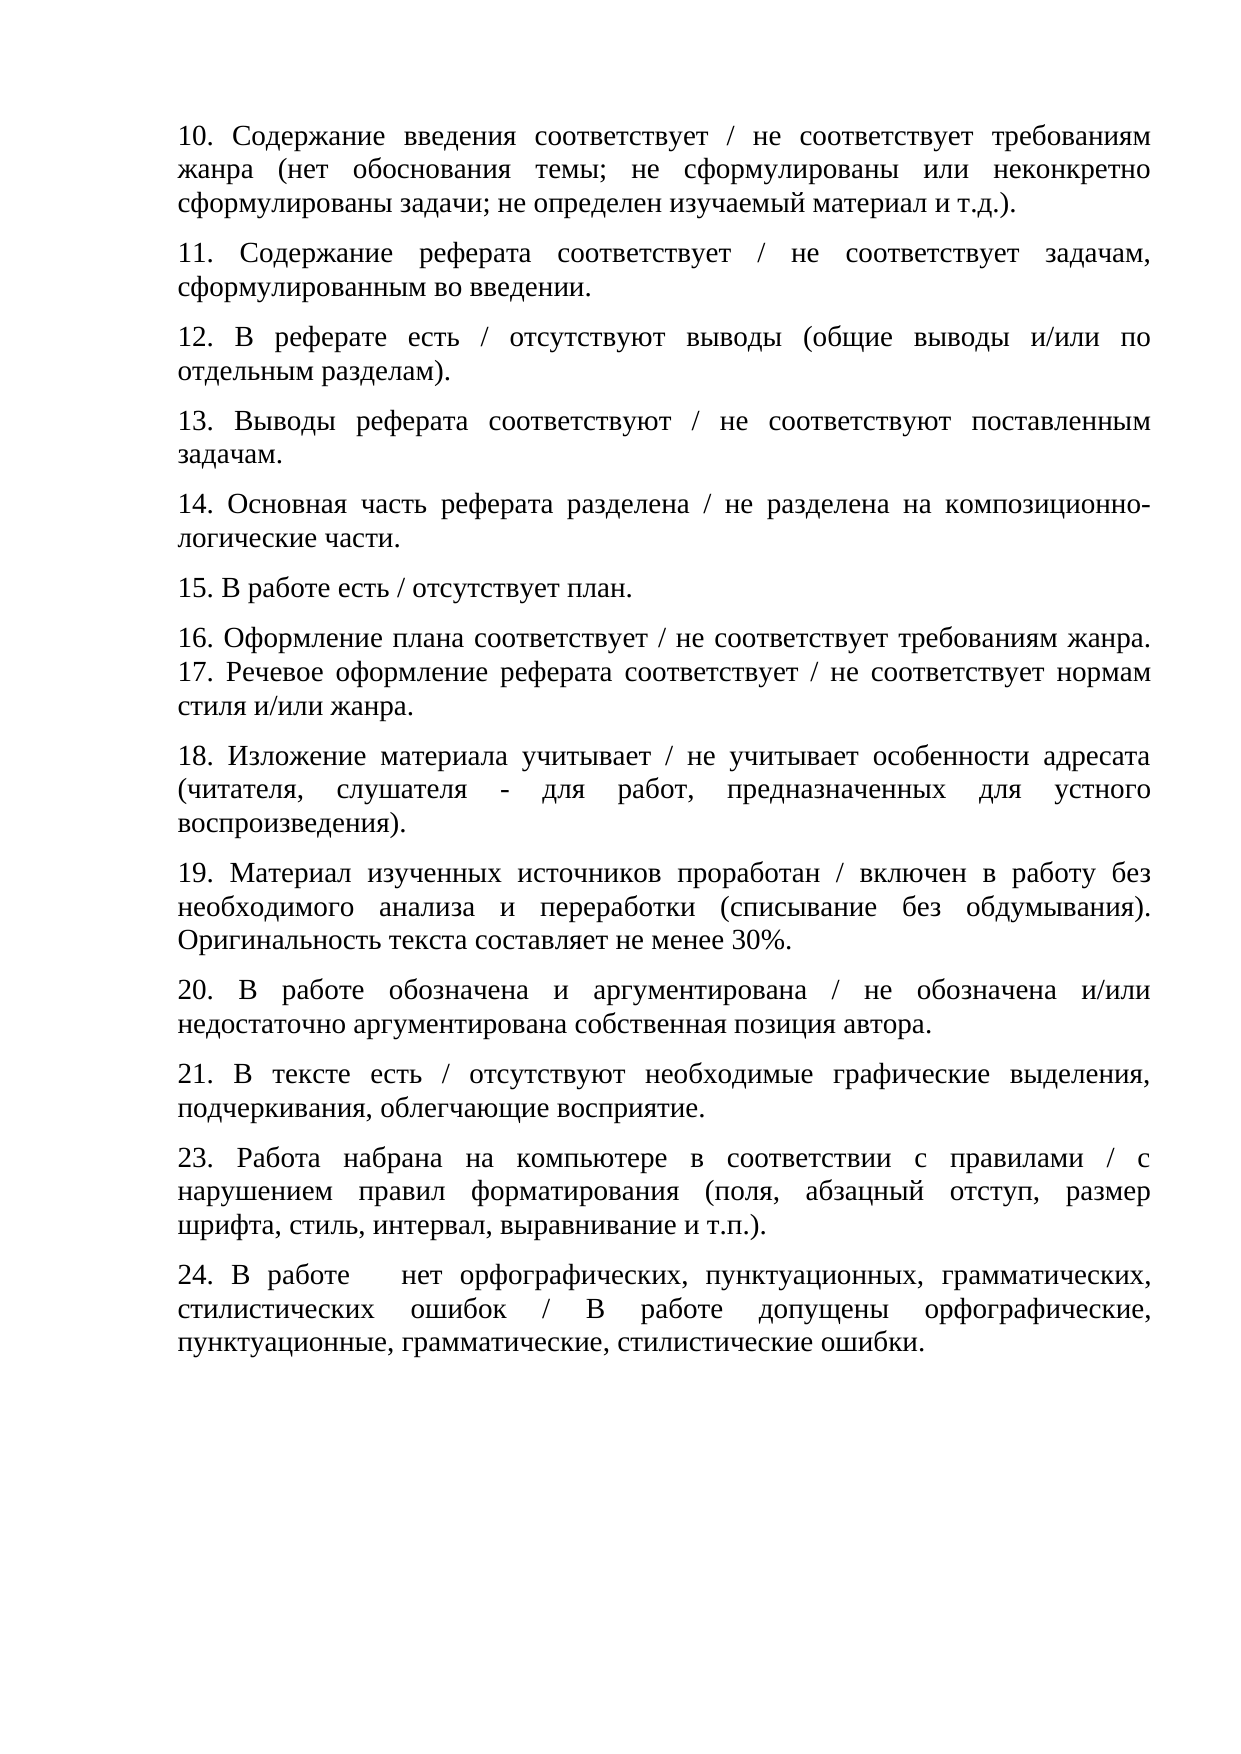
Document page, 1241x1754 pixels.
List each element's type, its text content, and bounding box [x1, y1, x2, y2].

text 24. В работе нет орфографических, пунктуационных, грамматических, стилистических ошибок / В работе допущены орфографические, пунктуационные, грамматические, стилистические ошибки. [177, 1257, 1152, 1358]
text 10. Содержание введения соответствует / не соответствует требованиям жанра (нет обоснования темы; не сформулированы или неконкретно сформулированы задачи; не определен изучаемый материал и т.д.). [177, 118, 1152, 219]
text 23. Работа набрана на компьютере в соответствии с правилами / с нарушением правил форматирования (поля, абзацный отступ, размер шрифта, стиль, интервал, выравнивание и т.п.). [177, 1140, 1152, 1241]
text 13. Выводы реферата соответствуют / не соответствуют поставленным задачам. [177, 403, 1152, 470]
text 14. Основная часть реферата разделена / не разделена на композиционно-логические части. [177, 487, 1152, 554]
text 15. В работе есть / отсутствует план. [177, 570, 1152, 604]
text 11. Содержание реферата соответствует / не соответствует задачам, сформулированным во введении. [177, 235, 1152, 302]
text 12. В реферате есть / отсутствуют выводы (общие выводы и/или по отдельным разделам). [177, 319, 1152, 386]
text 19. Материал изученных источников проработан / включен в работу без необходимого анализа и переработки (списывание без обдумывания). Оригинальность текста составляет не менее 30%. [177, 855, 1152, 956]
text 21. В тексте есть / отсутствуют необходимые графические выделения, подчеркивания, облегчающие восприятие. [177, 1056, 1152, 1123]
text 18. Изложение материала учитывает / не учитывает особенности адресата (читателя, слушателя - для работ, предназначенных для устного воспроизведения). [177, 738, 1152, 838]
text 20. В работе обозначена и аргументирована / не обозначена и/или недостаточно аргументирована собственная позиция автора. [177, 972, 1152, 1039]
text 16. Оформление плана соответствует / не соответствует требованиям жанра. 17. Речевое оформление реферата соответствует / не соответствует нормам стиля и/или жанра. [177, 621, 1152, 721]
